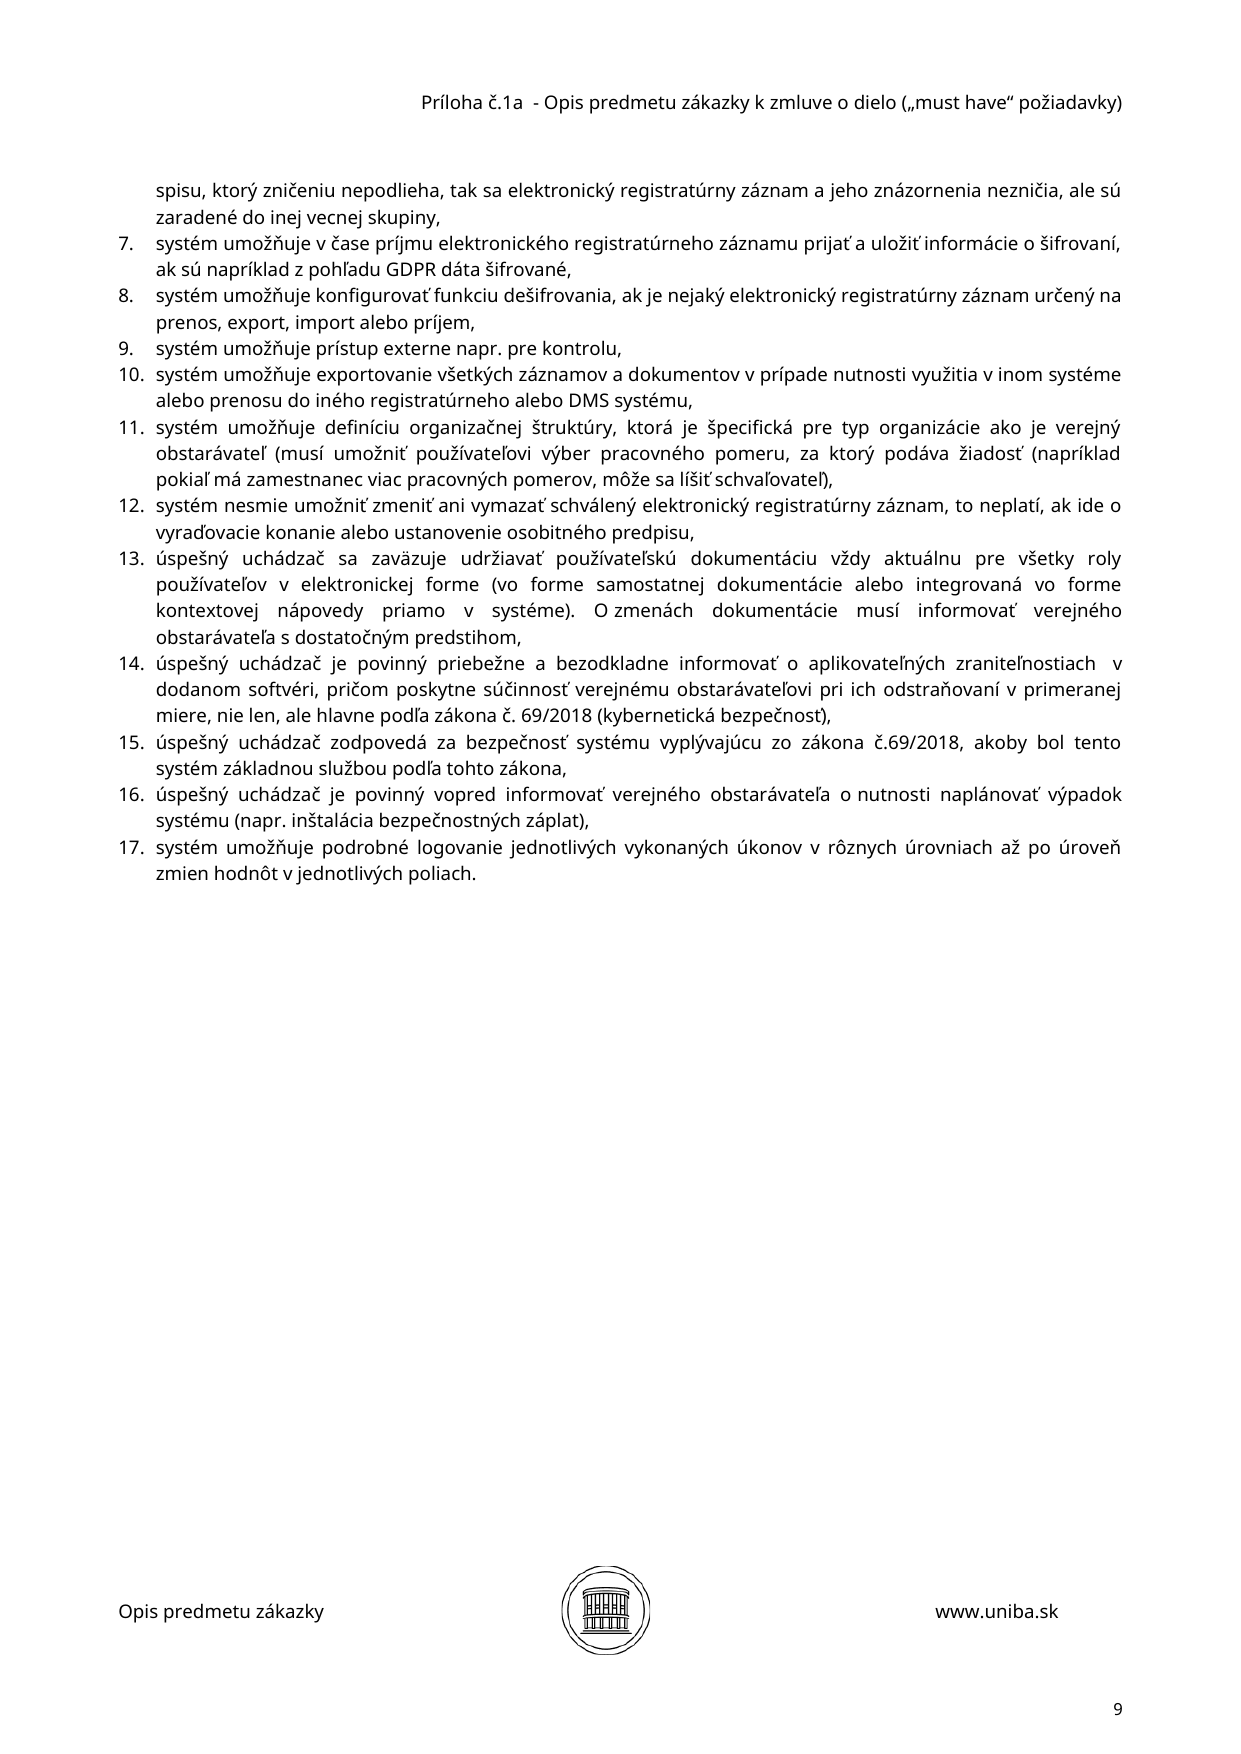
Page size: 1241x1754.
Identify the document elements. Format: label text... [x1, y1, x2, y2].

list systém umožňuje podrobné logovanie jednotlivých vykonaných úkonov v rôznych úrovniach až po úroveň zmien hodnôt v jednotlivých poliach. [118, 834, 1122, 886]
list systém umožňuje definíciu organizačnej štruktúry, ktorá je špecifická pre typ organizácie ako je verejný obstarávateľ (musí umožniť používateľovi výber pracovného pomeru, za ktorý podáva žiadosť (napríklad pokiaľ má zamestnanec viac pracovných pomerov, môže sa líšiť schvaľovateľ), [118, 414, 1122, 492]
list systém umožňuje konfigurovať funkciu dešifrovania, ak je nejaký elektronický registratúrny záznam určený na prenos, export, import alebo príjem, [118, 283, 1122, 334]
list systém umožňuje exportovanie všetkých záznamov a dokumentov v prípade nutnosti využitia v inom systéme alebo prenosu do iného registratúrneho alebo DMS systému, [118, 362, 1122, 413]
list úspešný uchádzač zodpovedá za bezpečnosť systému vyplývajúcu zo zákona č.69/2018, akoby bol tento systém základnou službou podľa tohto zákona, [118, 729, 1122, 781]
list systém umožňuje prístup externe napr. pre kontrolu, [118, 335, 1122, 361]
list systém nesmie umožniť zmeniť ani vymazať schválený elektronický registratúrny záznam, to neplatí, ak ide o vyraďovacie konanie alebo ustanovenie osobitného predpisu, [118, 493, 1122, 544]
picture [561, 1566, 651, 1655]
list úspešný uchádzač je povinný priebežne a bezodkladne informovať o aplikovateľných zraniteľnostiach v dodanom softvéri, pričom poskytne súčinnosť verejnému obstarávateľovi pri ich odstraňovaní v primeranej miere, nie len, ale hlavne podľa zákona č. 69/2018 (kybernetická bezpečnosť), [118, 650, 1122, 728]
list úspešný uchádzač sa zaväzuje udržiavať používateľskú dokumentáciu vždy aktuálnu pre všetky roly používateľov v elektronickej forme (vo forme samostatnej dokumentácie alebo integrovaná vo forme kontextovej nápovedy priamo v systéme). O zmenách dokumentácie musí informovať verejného obstarávateľa s dostatočným predstihom, [118, 545, 1122, 649]
list systém umožňuje v čase príjmu elektronického registratúrneho záznamu prijať a uložiť informácie o šifrovaní, ak sú napríklad z pohľadu GDPR dáta šifrované, [118, 230, 1122, 282]
list úspešný uchádzač je povinný vopred informovať verejného obstarávateľa o nutnosti naplánovať výpadok systému (napr. inštalácia bezpečnostných záplat), [118, 782, 1122, 833]
